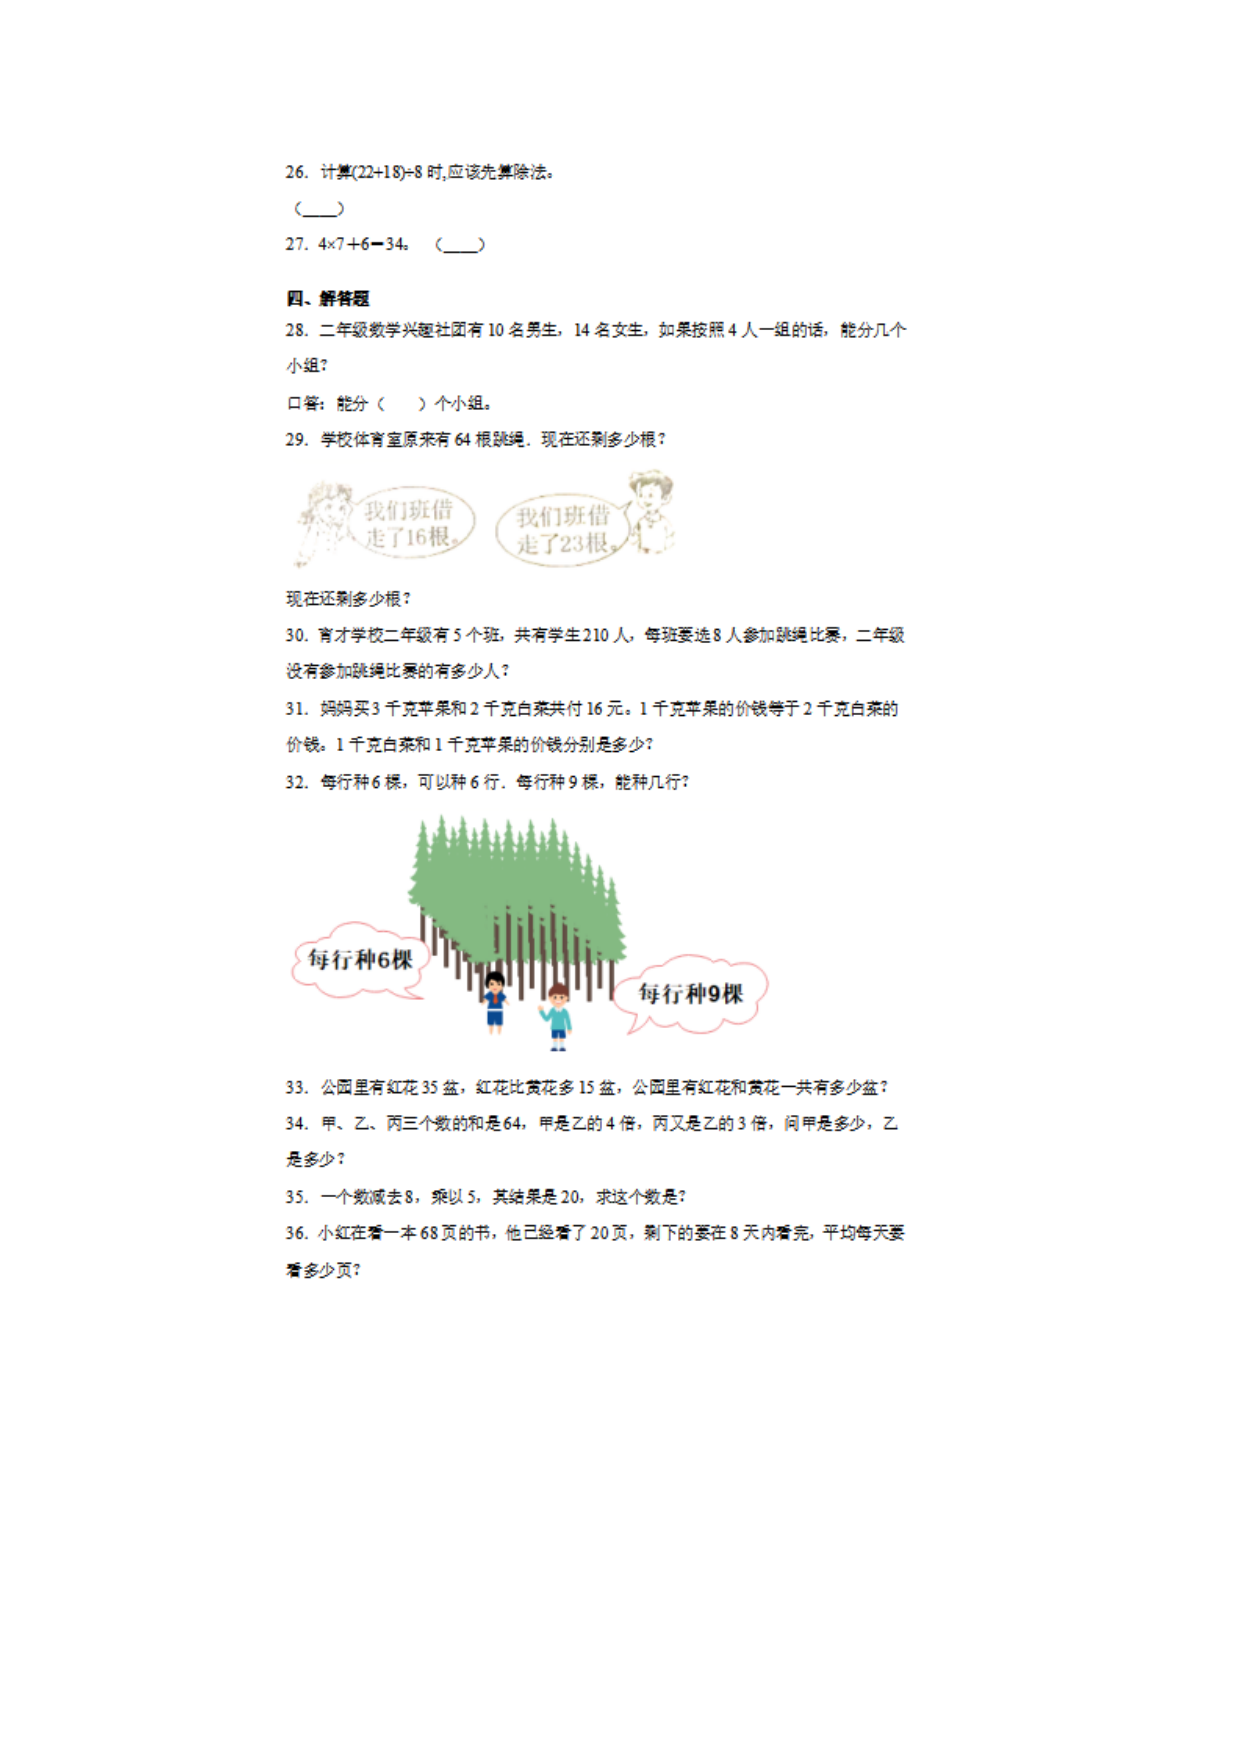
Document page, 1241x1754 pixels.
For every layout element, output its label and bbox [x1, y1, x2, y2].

picture [250, 162, 990, 1305]
